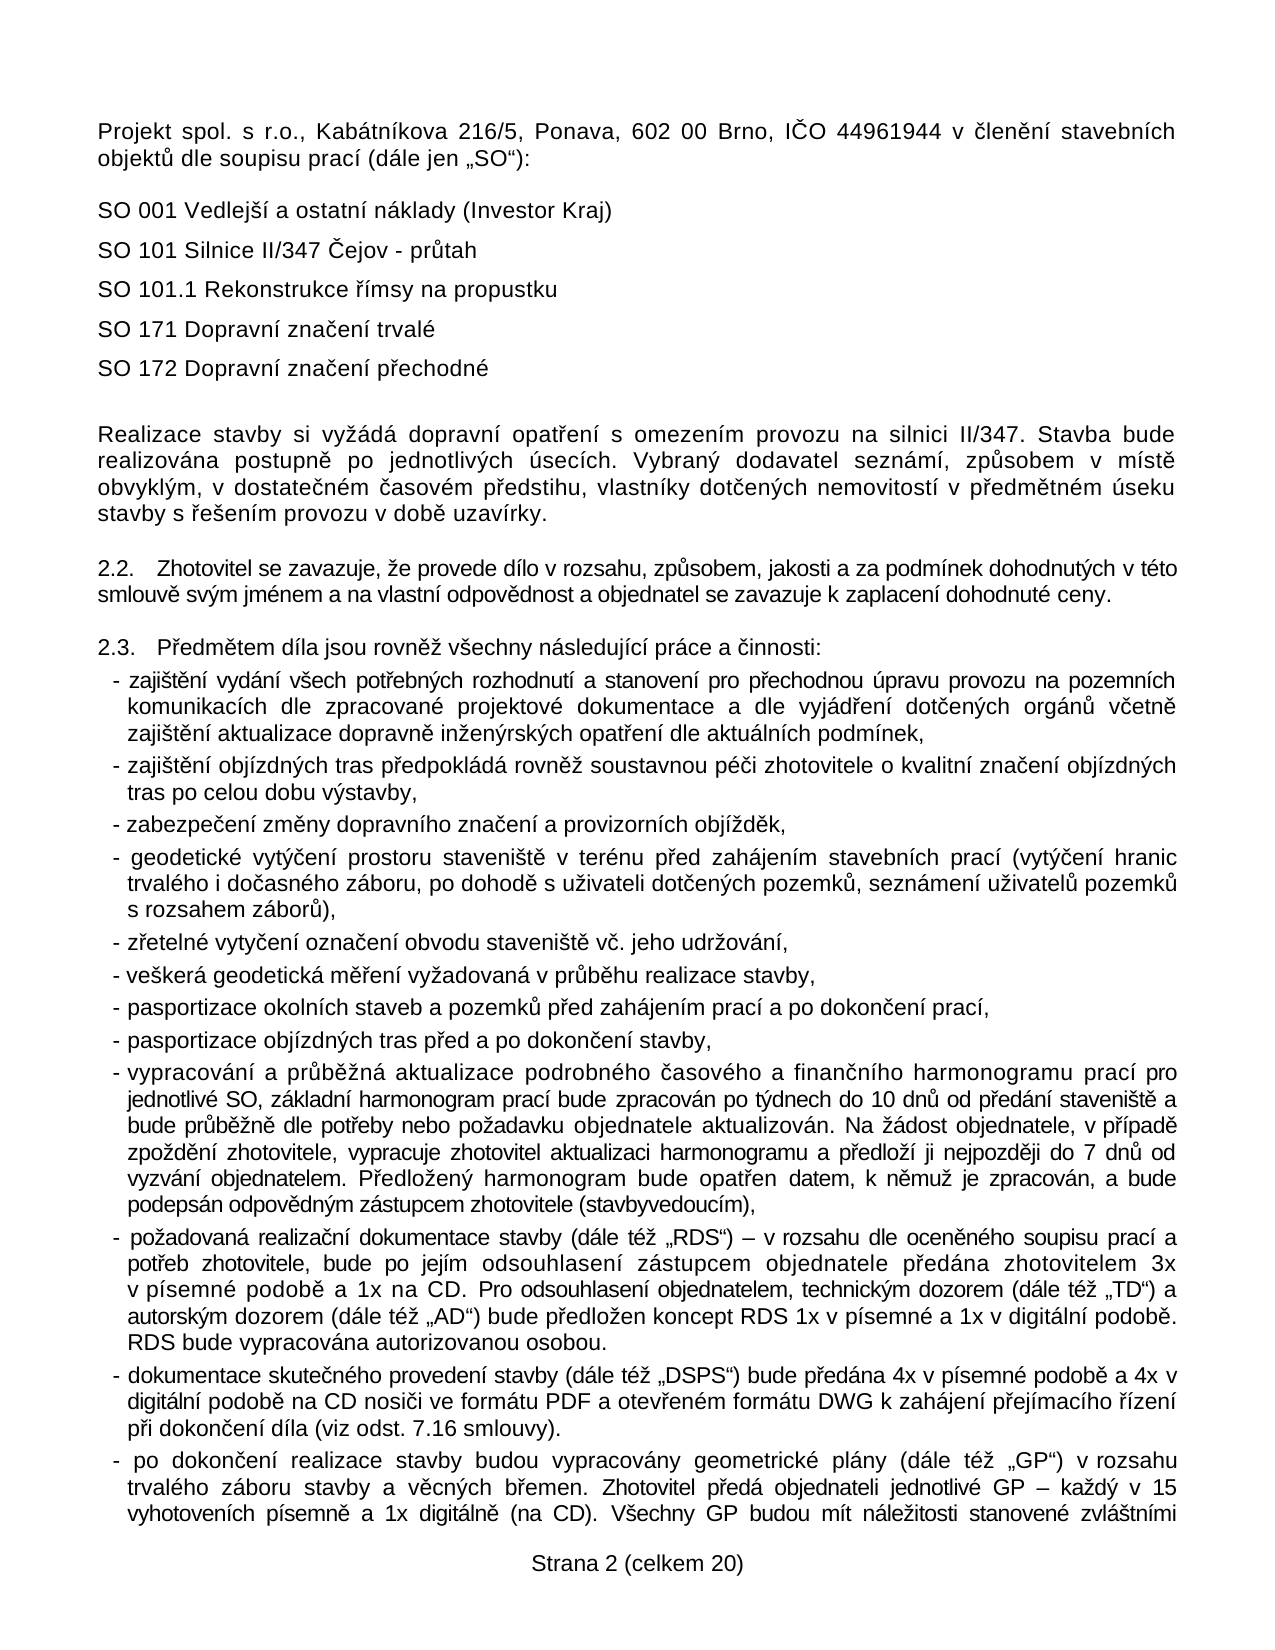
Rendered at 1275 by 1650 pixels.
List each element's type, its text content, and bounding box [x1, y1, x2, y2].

text - geodetické vytýčení prostoru staveniště v terénu před zahájením stavebních prací (vytýčení hranic trvalého i dočasného záboru, po dohodě s uživateli dotčených pozemků, seznámení uživatelů pozemků s rozsahem záborů), [112, 844, 1177, 923]
text - zajištění vydání všech potřebných rozhodnutí a stanovení pro přechodnou úpravu provozu na pozemních komunikacích dle zpracované projektové dokumentace a dle vyjádření dotčených orgánů včetně zajištění aktualizace dopravně inženýrských opatření dle aktuálních podmínek, [112, 667, 1177, 746]
list Předmětem díla jsou rovněž všechny následující práce a činnosti: [97, 634, 1177, 661]
text SO 101.1 Rekonstrukce římsy na propustku [97, 276, 1177, 302]
text - pasportizace objízdných tras před a po dokončení stavby, [112, 1027, 1177, 1053]
text SO 172 Dopravní značení přechodné [97, 355, 1177, 381]
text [112, 1447, 1177, 1526]
list Zhotovitel se zavazuje, že provede dílo v rozsahu, způsobem, jakosti a za podmínek dohodnutých v této smlouvě svým jménem a na vlastní odpovědnost a objednatel se zavazuje k zaplacení dohodnuté ceny. [97, 555, 1177, 608]
text Realizace stavby si vyžádá dopravní opatření s omezením provozu na silnici II/347. Stavba bude realizována postupně po jednotlivých úsecích. Vybraný dodavatel seznámí, způsobem v místě obvyklým, v dostatečném časovém předstihu, vlastníky dotčených nemovitostí v předmětném úseku stavby s řešením provozu v době uzavírky. [97, 421, 1177, 526]
text - pasportizace okolních staveb a pozemků před zahájením prací a po dokončení prací, [112, 994, 1177, 1021]
text SO 101 Silnice II/347 Čejov - průtah [97, 237, 1177, 263]
text - vypracování a průběžná aktualizace podrobného časového a finančního harmonogramu prací pro jednotlivé SO, základní harmonogram prací bude zpracován po týdnech do 10 dnů od předání staveniště a bude průběžně dle potřeby nebo požadavku objednatele aktualizován. Na žádost objednatele, v případě zpoždění zhotovitele, vypracuje zhotovitel aktualizaci harmonogramu a předloží ji nejpozději do 7 dnů od vyzvání objednatelem. Předložený harmonogram bude opatřen datem, k němuž je zpracován, a bude podepsán odpovědným zástupcem zhotovitele (stavbyvedoucím), [112, 1059, 1177, 1217]
text - dokumentace skutečného provedení stavby (dále též „DSPS“) bude předána 4x v písemné podobě a 4x v digitální podobě na CD nosiči ve formátu PDF a otevřeném formátu DWG k zahájení přejímacího řízení při dokončení díla (viz odst. 7.16 smlouvy). [112, 1362, 1177, 1441]
text - zabezpečení změny dopravního značení a provizorních objížděk, [112, 811, 1177, 837]
text SO 171 Dopravní značení trvalé [97, 316, 1177, 342]
text SO 001 Vedlejší a ostatní náklady (Investor Kraj) [97, 197, 1177, 223]
text - požadovaná realizační dokumentace stavby (dále též „RDS“) – v rozsahu dle oceněného soupisu prací a potřeb zhotovitele, bude po jejím odsouhlasení zástupcem objednatele předána zhotovitelem 3x v písemné podobě a 1x na CD. Pro odsouhlasení objednatelem, technickým dozorem (dále též „TD“) a autorským dozorem (dále též „AD“) bude předložen koncept RDS 1x v písemné a 1x v digitální podobě. RDS bude vypracována autorizovanou osobou. [112, 1224, 1177, 1356]
text - zřetelné vytyčení označení obvodu staveniště vč. jeho udržování, [112, 929, 1177, 955]
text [97, 118, 1177, 171]
text - veškerá geodetická měření vyžadovaná v průběhu realizace stavby, [112, 962, 1177, 988]
text - zajištění objízdných tras předpokládá rovněž soustavnou péči zhotovitele o kvalitní značení objízdných tras po celou dobu výstavby, [112, 752, 1177, 805]
